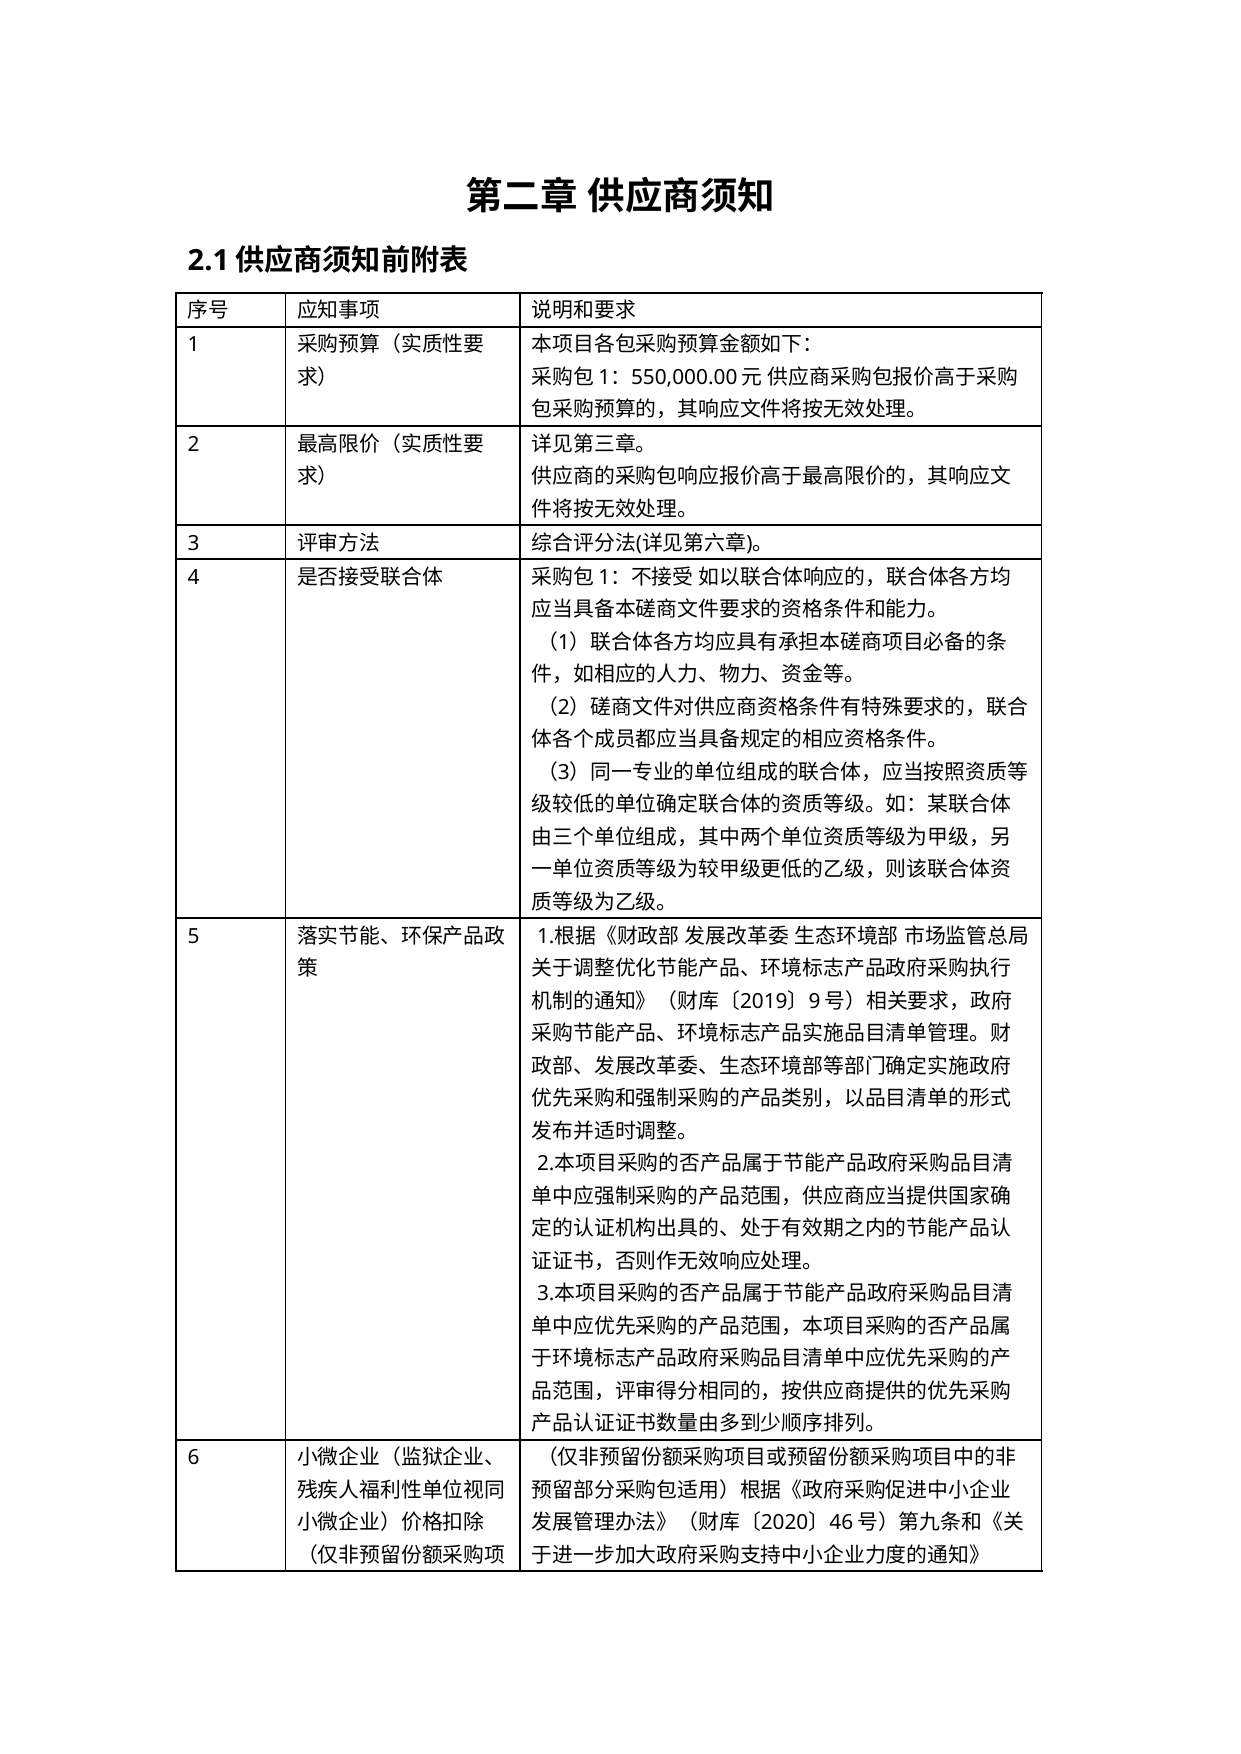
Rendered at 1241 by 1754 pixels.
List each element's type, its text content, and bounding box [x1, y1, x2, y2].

table_cell 是否接受联合体 [286, 560, 519, 917]
table_cell 1.根据《财政部 发展改革委 生态环境部 市场监管总局关于调整优化节能产品、环境标志产品政府采购执行机制的通知》（财库〔2019〕9号）相关要求，政府采购节能产品、环境标志产品实施品目清单管理。财政部、发展改革委、生态环境部等部门确定实施政府优先采购和强制采购的产品类别，以品目清单的形式发布并适时调整。 2.本项目采购的否产品属于节能产品政府采购品目清单中应强制采购的产品范围，供应商应当提供国家确定的认证机构出具的、处于有效期之内的节能产品认证证书，否则作无效响应处理。 3.本项目采购的否产品属于节能产品政府采购品目清单中应优先采购的产品范围，本项目采购的否产品属于环境标志产品政府采购品目清单中应优先采购的产品范围，评审得分相同的，按供应商提供的优先采购产品认证证书数量由多到少顺序排列。 [521, 919, 1041, 1439]
table_cell 评审方法 [286, 526, 519, 558]
table_cell 综合评分法(详见第六章)。 [521, 526, 1041, 558]
table_cell 采购预算（实质性要求） [286, 328, 519, 425]
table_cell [286, 1441, 519, 1570]
table_cell 1 [177, 328, 285, 425]
table_cell 4 [177, 560, 285, 917]
text 第二章 供应商须知 [187, 162, 1053, 227]
table_cell 5 [177, 919, 285, 1439]
table_cell 落实节能、环保产品政策 [286, 919, 519, 1439]
table_cell 详见第三章。 供应商的采购包响应报价高于最高限价的，其响应文件将按无效处理。 [521, 427, 1041, 524]
table_cell 2 [177, 427, 285, 524]
text 2.1供应商须知前附表 [187, 227, 1053, 292]
table_header 应知事项 [286, 294, 519, 326]
table_cell 3 [177, 526, 285, 558]
table_cell 本项目各包采购预算金额如下： 采购包1：550,000.00元 供应商采购包报价高于采购包采购预算的，其响应文件将按无效处理。 [521, 328, 1041, 425]
table_header 说明和要求 [521, 294, 1041, 326]
table_cell 6 [177, 1441, 285, 1570]
table_cell 采购包1：不接受 如以联合体响应的，联合体各方均应当具备本磋商文件要求的资格条件和能力。 （1）联合体各方均应具有承担本磋商项目必备的条件，如相应的人力、物力、资金等。 （2）磋商文件对供应商资格条件有特殊要求的，联合体各个成员都应当具备规定的相应资格条件。 （3）同一专业的单位组成的联合体，应当按照资质等级较低的单位确定联合体的资质等级。如：某联合体由三个单位组成，其中两个单位资质等级为甲级，另一单位资质等级为较甲级更低的乙级，则该联合体资质等级为乙级。 [521, 560, 1041, 917]
table_cell 最高限价（实质性要求） [286, 427, 519, 524]
table_header 序号 [177, 294, 285, 326]
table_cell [521, 1441, 1041, 1570]
